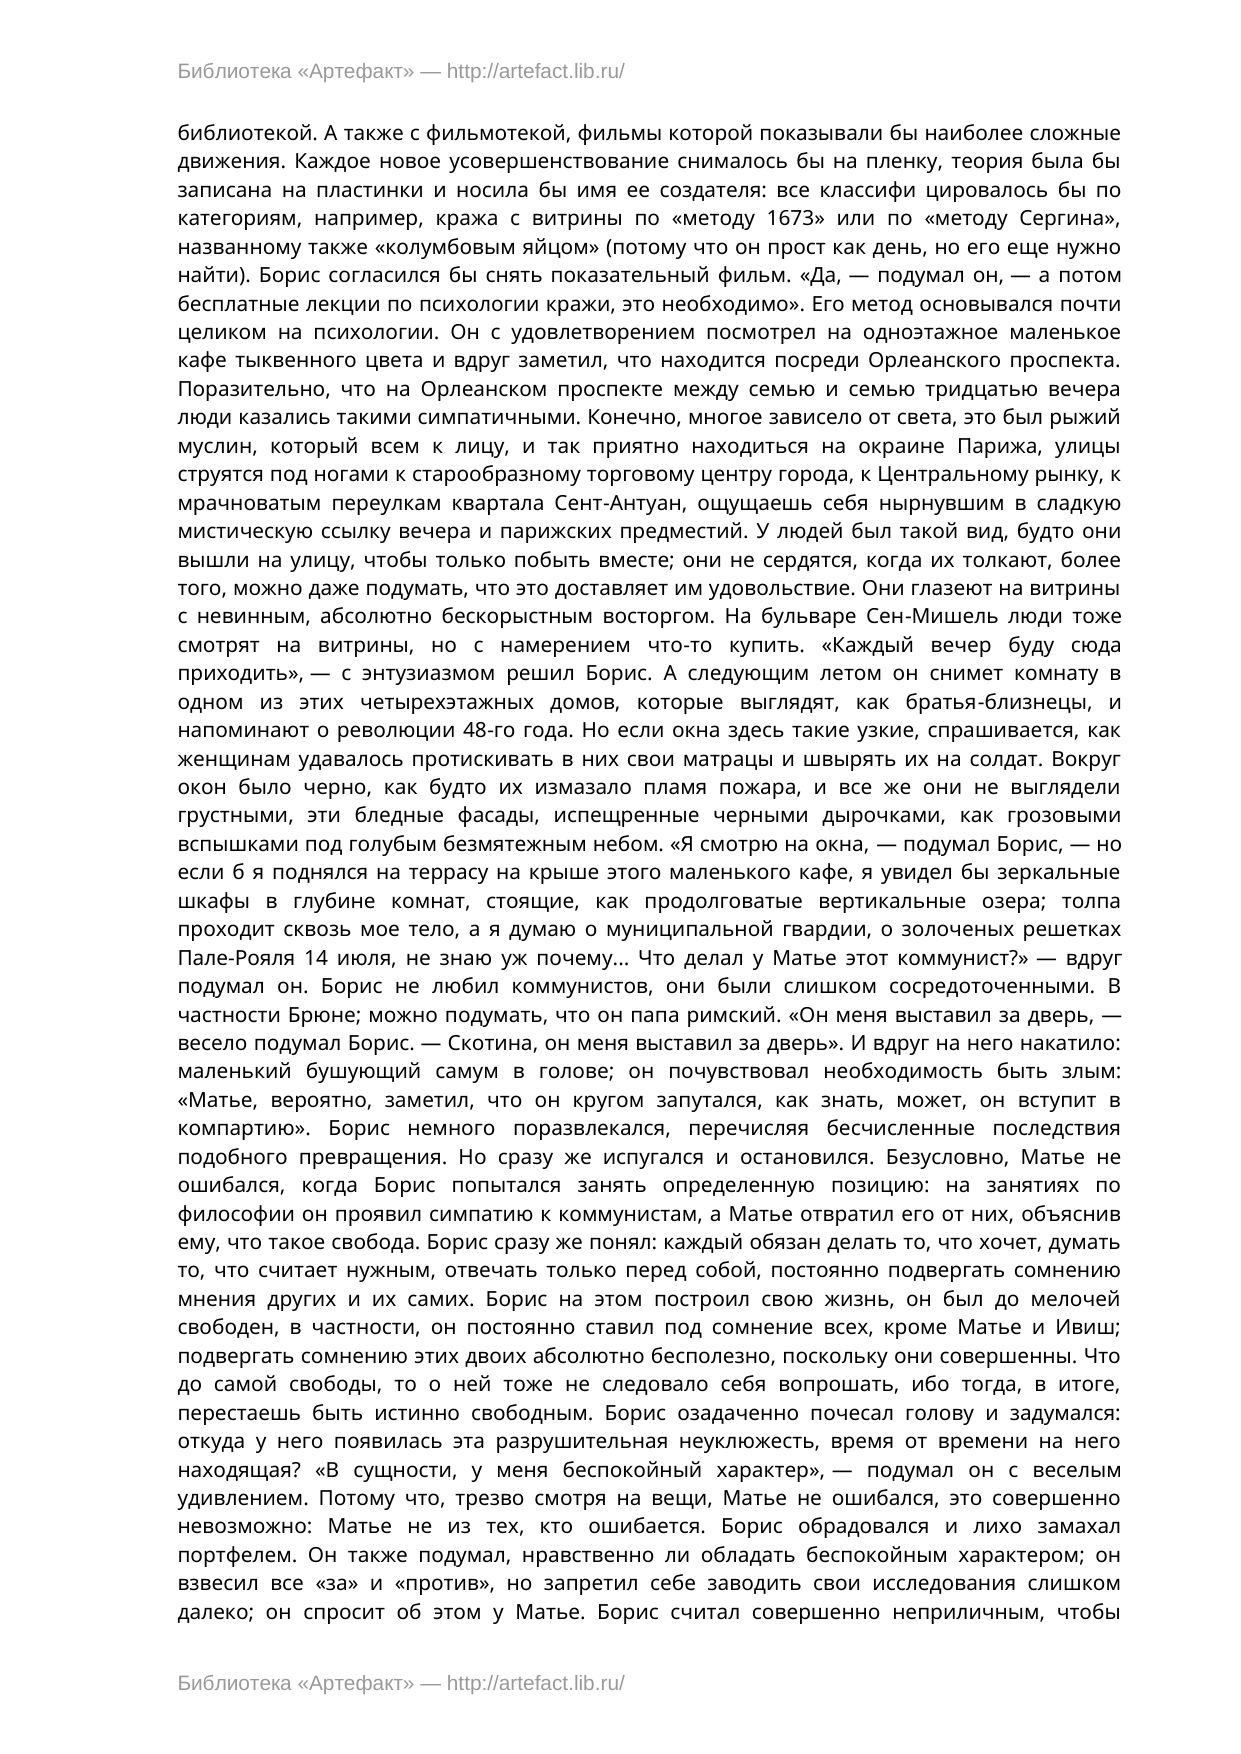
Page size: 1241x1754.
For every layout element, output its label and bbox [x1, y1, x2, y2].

text [177, 118, 1122, 1625]
